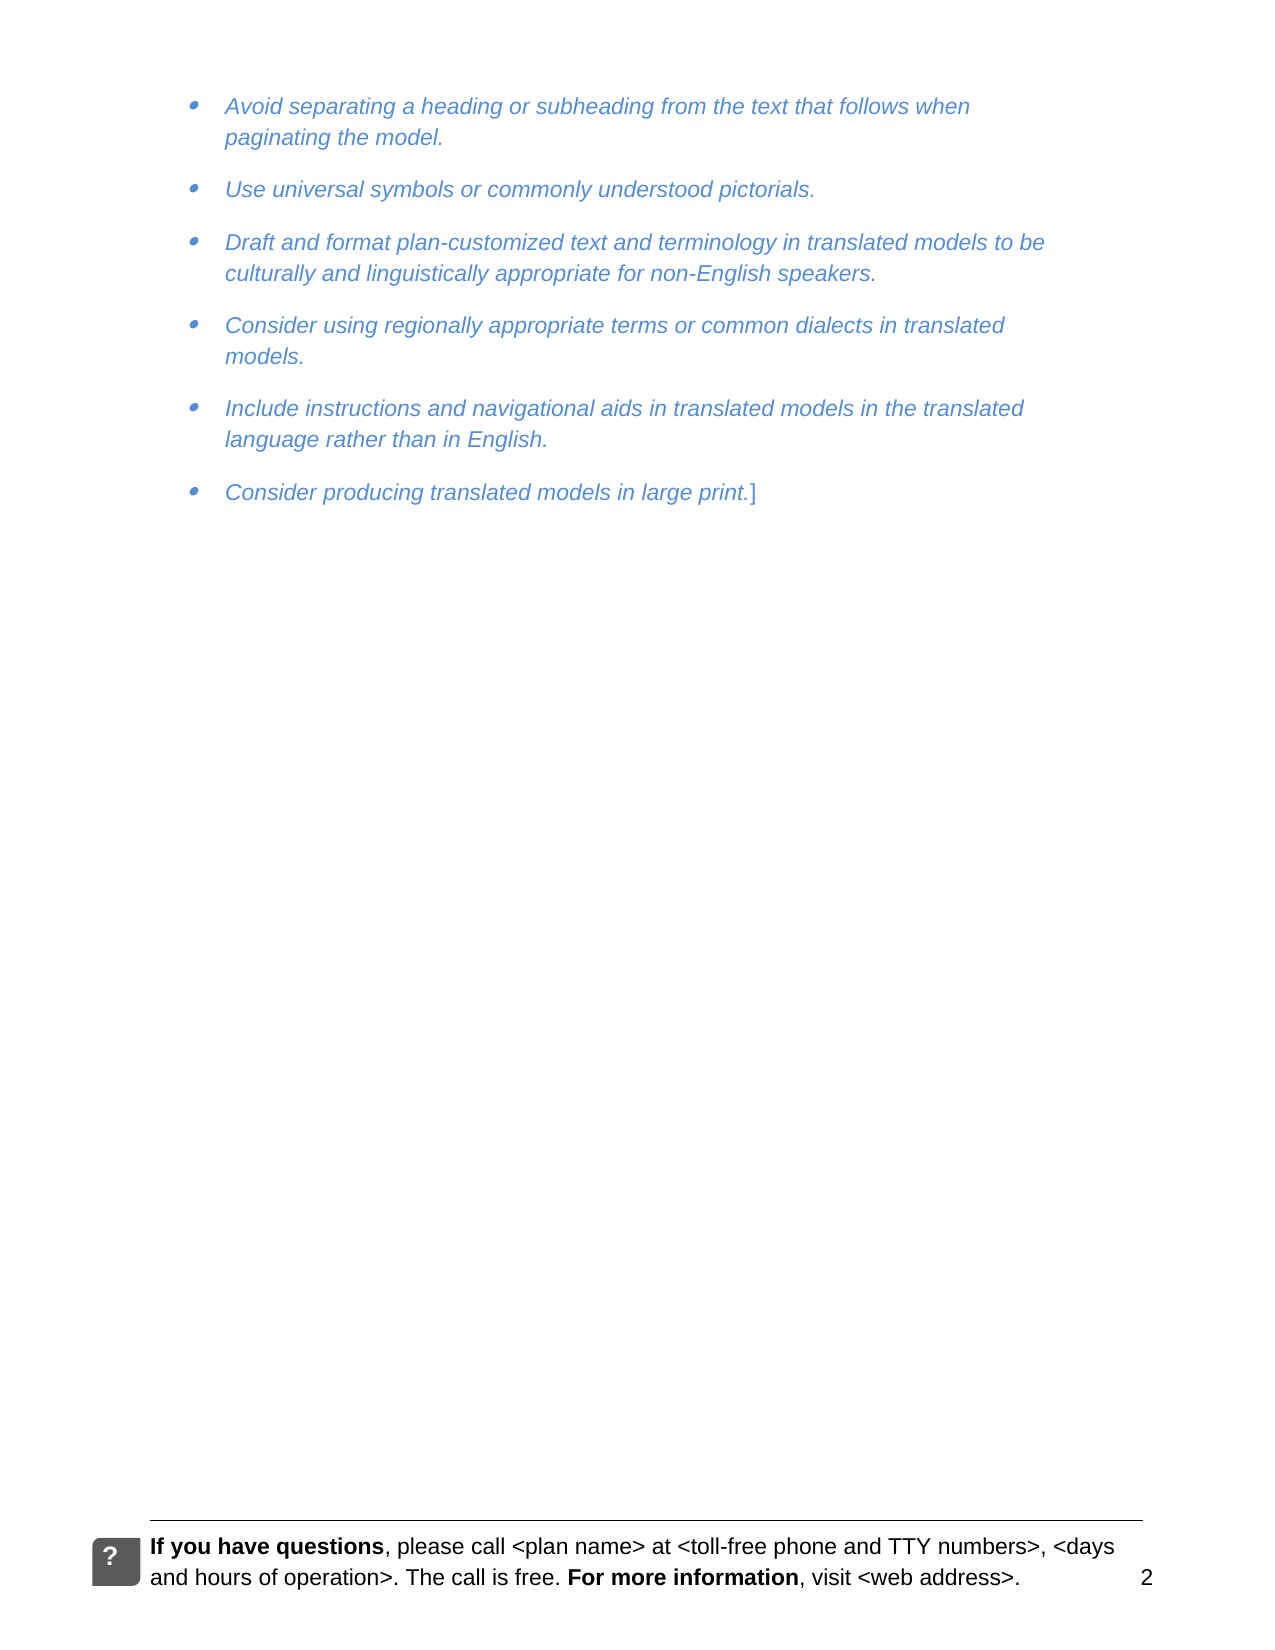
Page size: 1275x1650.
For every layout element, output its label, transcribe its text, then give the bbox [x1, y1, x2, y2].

list Use universal symbols or commonly understood pictorials. [187, 173, 1068, 204]
list Draft and format plan-customized text and terminology in translated models to be culturally and linguistically appropriate for non-English speakers. [187, 225, 1068, 287]
list Include instructions and navigational aids in translated models in the translated language rather than in English. [187, 392, 1068, 454]
list Consider producing translated models in large print.] [187, 475, 1068, 506]
list Consider using regionally appropriate terms or common dialects in translated models. [187, 308, 1068, 371]
list Avoid separating a heading or subheading from the text that follows when paginating the model. [187, 89, 1068, 152]
